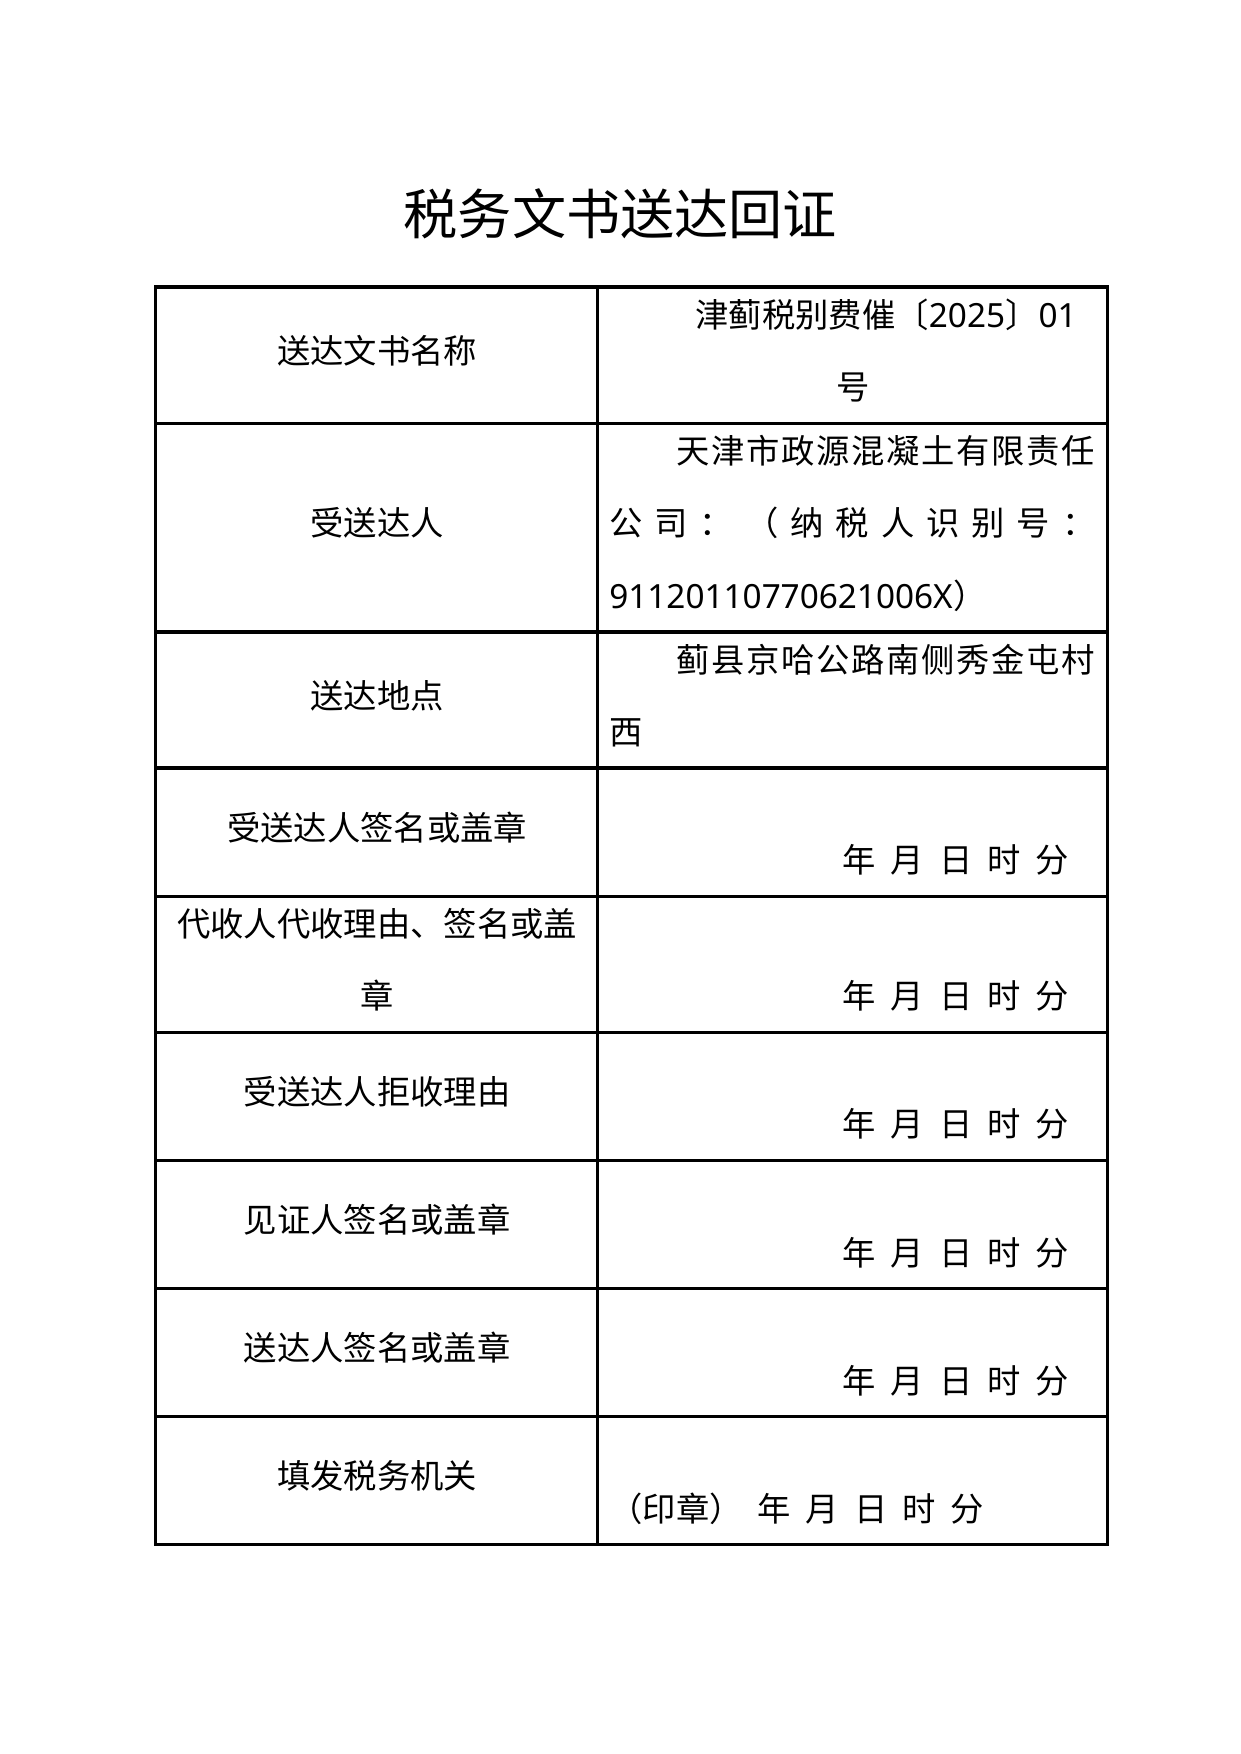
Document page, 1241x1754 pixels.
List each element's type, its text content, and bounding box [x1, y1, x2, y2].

table_cell 受送达人 [157, 425, 596, 630]
table_cell 年 月 日 时 分 [599, 770, 1106, 894]
table_cell 年 月 日 时 分 [599, 1034, 1106, 1159]
table_cell 蓟县京哈公路南侧秀金屯村西 [599, 634, 1106, 766]
table_header 津蓟税别费催〔2025〕01号 [599, 289, 1106, 422]
table_cell 天津市政源混凝土有限责任公司：（纳税人识别号：91120110770621006X） [599, 425, 1106, 630]
table_cell 受送达人拒收理由 [157, 1034, 596, 1159]
table_header 送达文书名称 [157, 289, 596, 422]
table_cell 年 月 日 时 分 [599, 1162, 1106, 1287]
text 税务文书送达回证 [187, 162, 1053, 259]
table_cell （印章） 年 月 日 时 分 [599, 1418, 1106, 1543]
table_cell 年 月 日 时 分 [599, 898, 1106, 1031]
table_cell 送达地点 [157, 634, 596, 766]
table_cell 受送达人签名或盖章 [157, 770, 596, 894]
table_cell 送达人签名或盖章 [157, 1290, 596, 1415]
table_cell 年 月 日 时 分 [599, 1290, 1106, 1415]
table_cell 见证人签名或盖章 [157, 1162, 596, 1287]
table_cell 填发税务机关 [157, 1418, 596, 1543]
table_cell 代收人代收理由、签名或盖章 [157, 898, 596, 1031]
